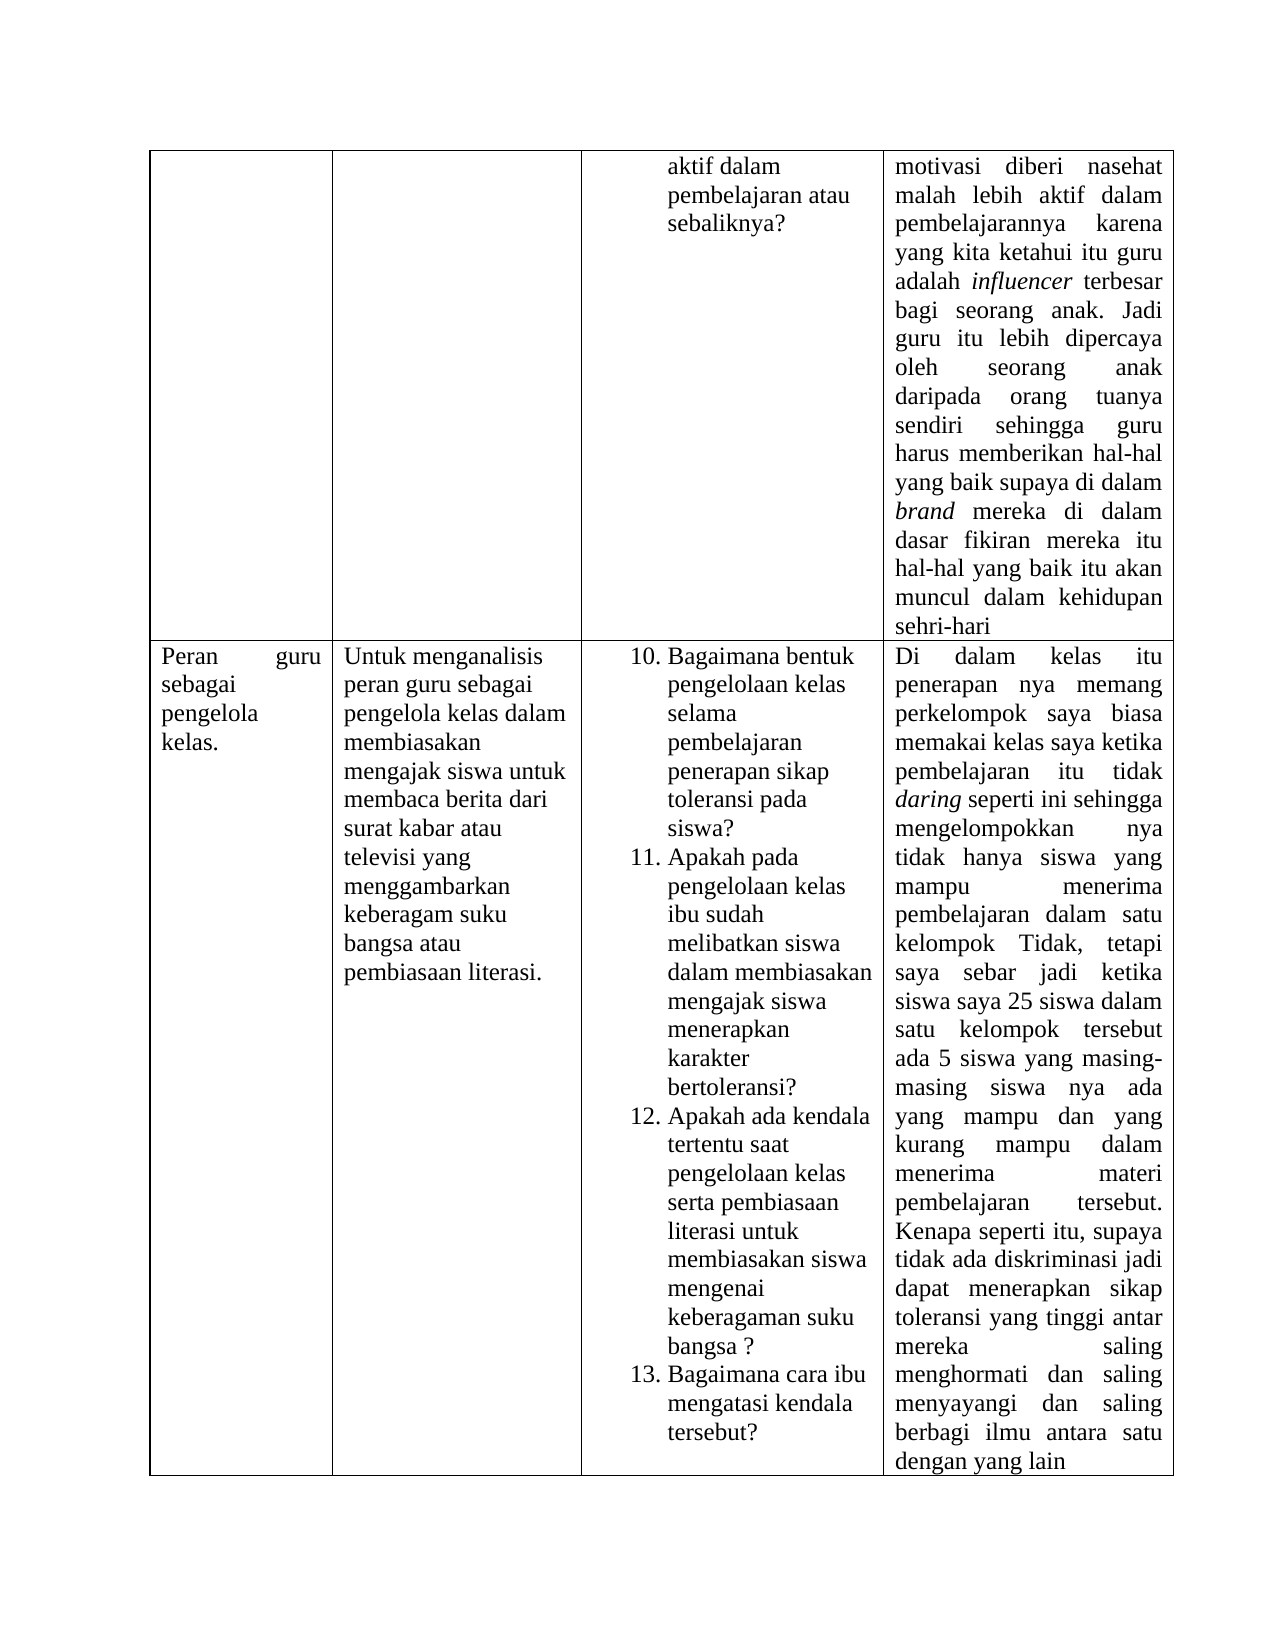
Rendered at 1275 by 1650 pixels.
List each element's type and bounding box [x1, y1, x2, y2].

table_cell [333, 151, 581, 640]
table_cell [151, 151, 332, 640]
table_cell [582, 641, 883, 1474]
table_cell [884, 641, 1173, 1474]
table_cell [884, 151, 1173, 640]
table_cell [582, 151, 883, 640]
table_cell [333, 641, 581, 1474]
table_cell [151, 641, 332, 1474]
